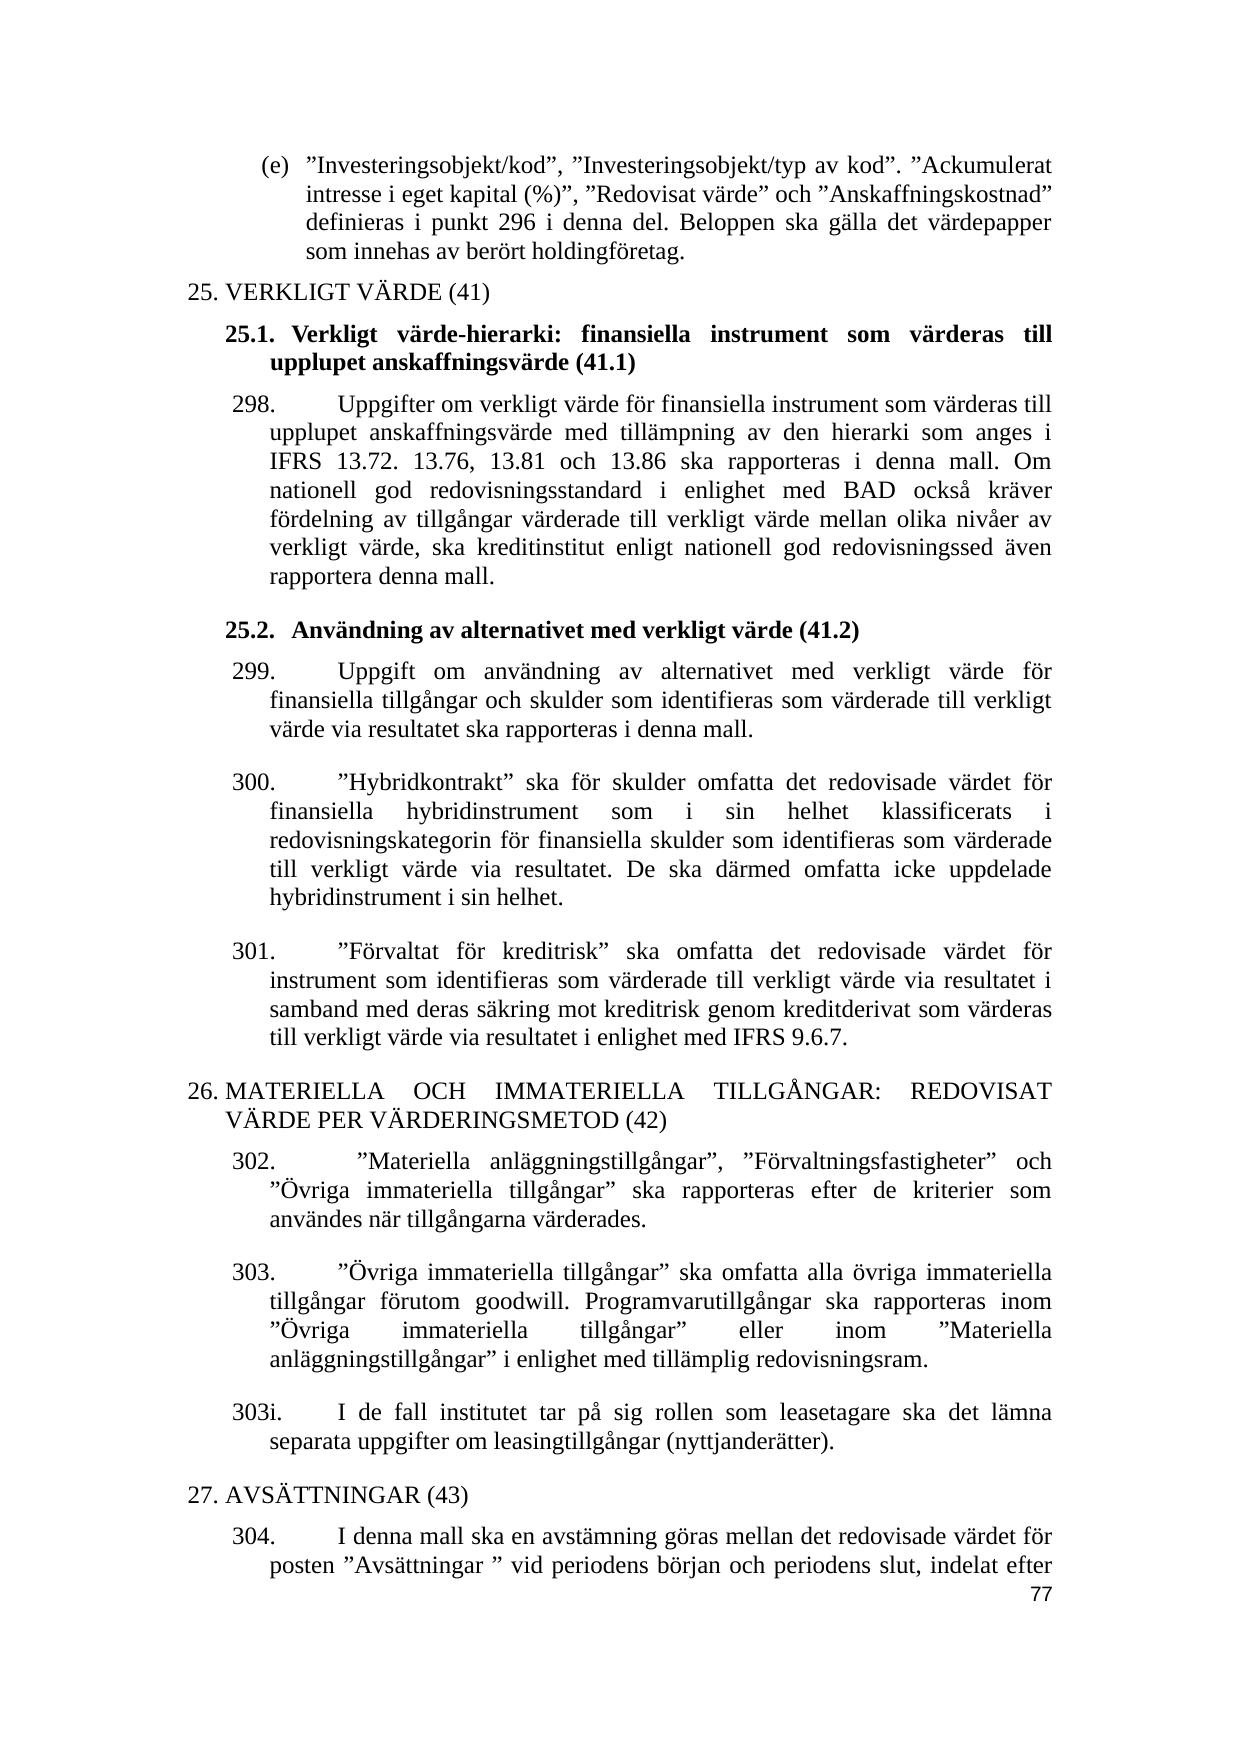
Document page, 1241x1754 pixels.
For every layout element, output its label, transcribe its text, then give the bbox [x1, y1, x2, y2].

text ”Materiella anläggningstillgångar”, ”Förvaltningsfastigheter” och ”Övriga immateriella tillgångar” ska rapporteras efter de kriterier som användes när tillgångarna värderades. [232, 1146, 1053, 1232]
list 303i. I de fall institutet tar på sig rollen som leasetagare ska det lämna separata uppgifter om leasingtillgångar (nyttjanderätter). [232, 1397, 1053, 1455]
subtitle Verkligt värde-hierarki: finansiella instrument som värderas till upplupet anskaffningsvärde (41.1) [225, 319, 1053, 376]
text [232, 1521, 1053, 1579]
list ”Investeringsobjekt/kod”, ”Investeringsobjekt/typ av kod”. ”Ackumulerat intresse i eget kapital (%)”, ”Redovisat värde” och ”Anskaffningskostnad” definieras i punkt 296 i denna del. Beloppen ska gälla det värdepapper som innehas av berört holdingföretag. [261, 150, 1053, 265]
subtitle Användning av alternativet med verkligt värde (41.2) [225, 615, 1053, 644]
text Uppgifter om verkligt värde för finansiella instrument som värderas till upplupet anskaffningsvärde med tillämpning av den hierarki som anges i IFRS 13.72. 13.76, 13.81 och 13.86 ska rapporteras i denna mall. Om nationell god redovisningsstandard i enlighet med BAD också kräver fördelning av tillgångar värderade till verkligt värde mellan olika nivåer av verkligt värde, ska kreditinstitut enligt nationell god redovisningssed även rapportera denna mall. [232, 389, 1053, 590]
subtitle Avsättningar (43) [187, 1480, 1053, 1509]
subtitle Materiella och immateriella tillgångar: redovisat värde per värderingsmetod (42) [187, 1076, 1053, 1134]
subtitle Verkligt värde (41) [187, 277, 1053, 306]
text ”Förvaltat för kreditrisk” ska omfatta det redovisade värdet för instrument som identifieras som värderade till verkligt värde via resultatet i samband med deras säkring mot kreditrisk genom kreditderivat som värderas till verkligt värde via resultatet i enlighet med IFRS 9.6.7. [232, 936, 1053, 1051]
text ”Övriga immateriella tillgångar” ska omfatta alla övriga immateriella tillgångar förutom goodwill. Programvarutillgångar ska rapporteras inom ”Övriga immateriella tillgångar” eller inom ”Materiella anläggningstillgångar” i enlighet med tillämplig redovisningsram. [232, 1257, 1053, 1372]
text ”Hybridkontrakt” ska för skulder omfatta det redovisade värdet för finansiella hybridinstrument som i sin helhet klassificerats i redovisningskategorin för finansiella skulder som identifieras som värderade till verkligt värde via resultatet. De ska därmed omfatta icke uppdelade hybridinstrument i sin helhet. [232, 767, 1053, 911]
text Uppgift om användning av alternativet med verkligt värde för finansiella tillgångar och skulder som identifieras som värderade till verkligt värde via resultatet ska rapporteras i denna mall. [232, 656, 1053, 742]
